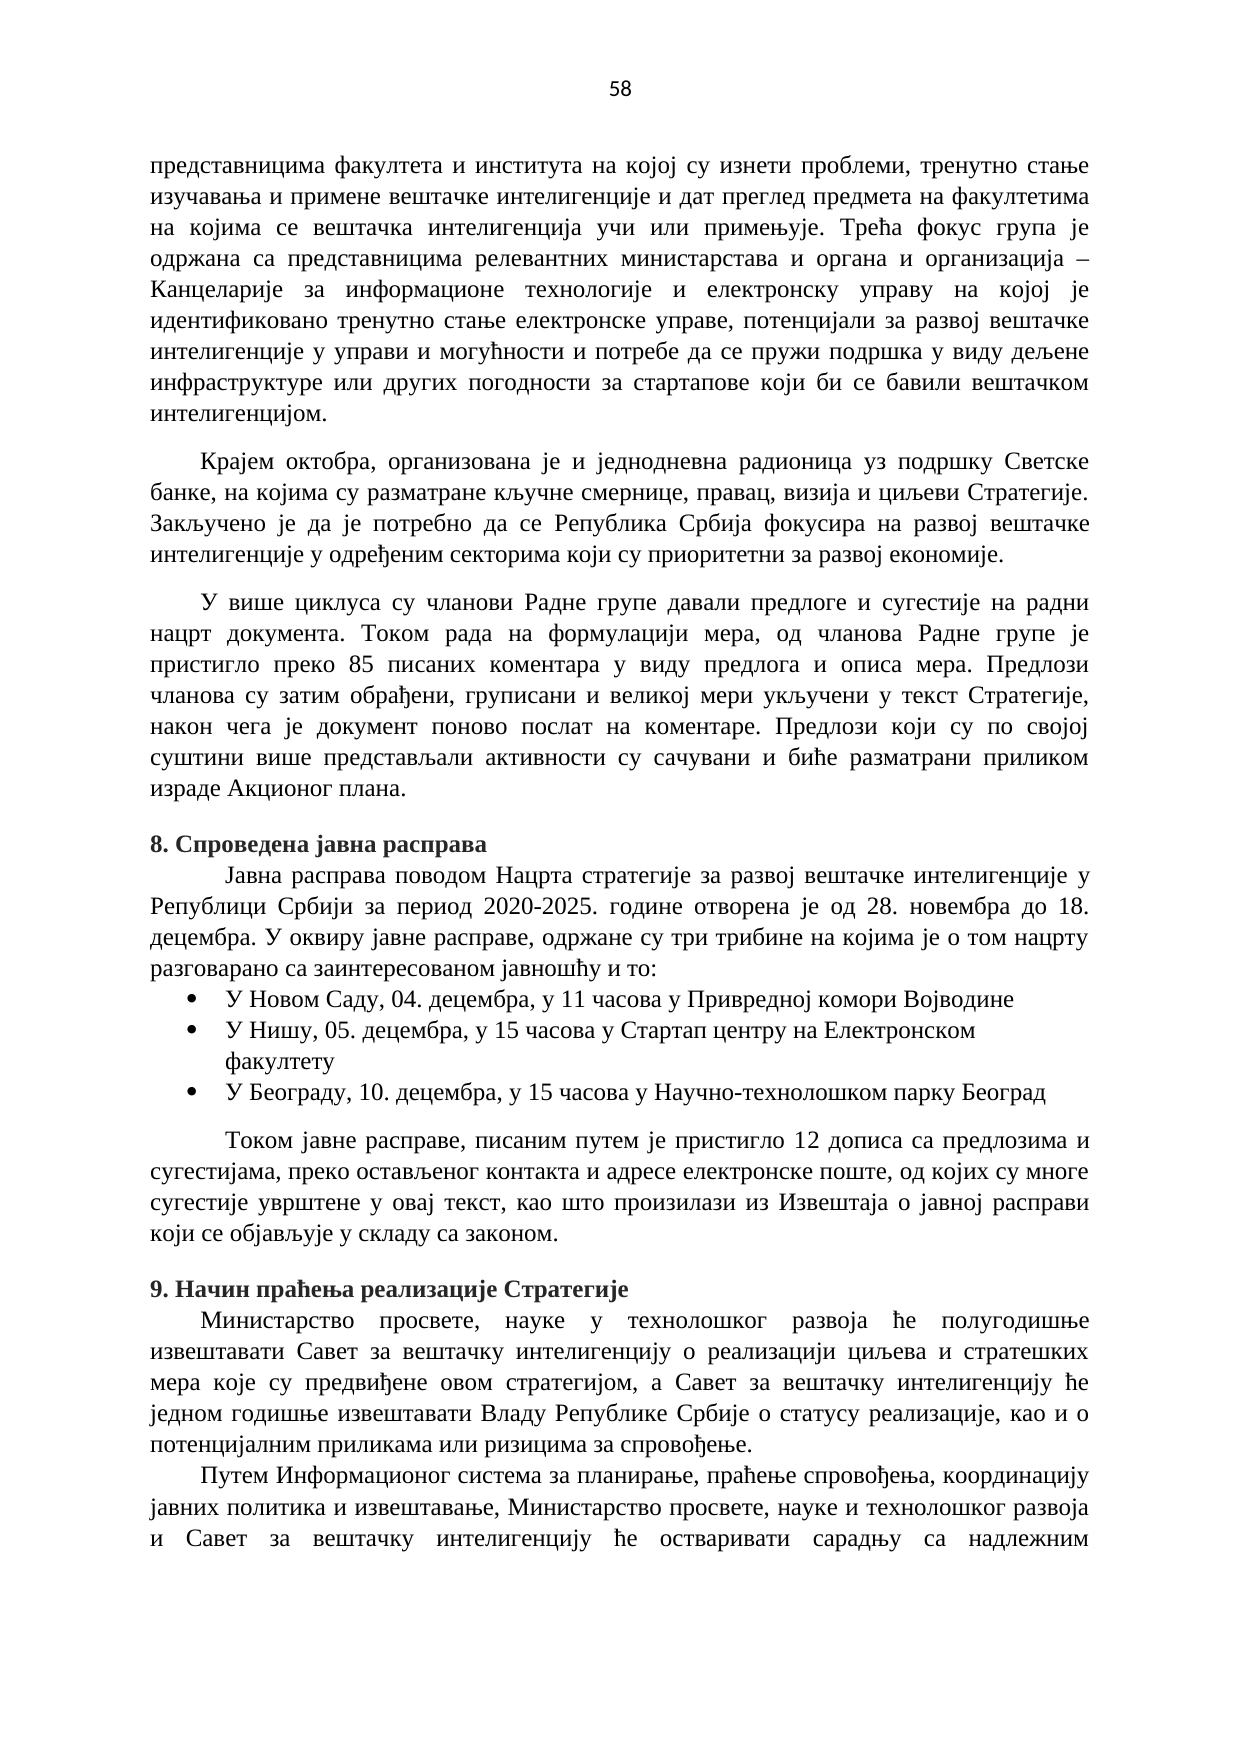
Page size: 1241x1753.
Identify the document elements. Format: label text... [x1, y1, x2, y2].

subtitle 8. Спроведена јавна расправа [150, 829, 1090, 858]
text Јавна расправа поводом Нацрта стратегије за развој вештачке интелигенције у Републици Србији за период 2020-2025. године отворена је од 28. новембра до 18. децембра. У оквиру јавне расправе, одржане су три трибине на којима је о том нацрту разговарано са заинтересованом јавношћу и то: [150, 860, 1090, 982]
text Током јавне расправе, писаним путем је пристигло 12 дописа са предлозима и сугестијама, преко остављеног контакта и адресе електронске поште, од којих су многе сугестије уврштене у овај текст, као што произилази из Извештаја о јавној расправи који се објављује у складу са законом. [150, 1125, 1090, 1247]
list У Београду, 10. децембра, у 15 часова у Научно-технолошком парку Београд [187, 1077, 1090, 1106]
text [150, 1461, 1090, 1551]
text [150, 150, 1090, 427]
text Министарство просвете, науке у технолошког развоја ће полугодишње извештавати Савет за вештачку интелигенцију о реализацији циљева и стратешких мера које су предвиђене овом стратегијом, а Савет за вештачку интелигенцију ће једном годишње извештавати Владу Републике Србије о статусу реализације, као и о потенцијалним приликама или ризицима за спровођење. [150, 1305, 1090, 1458]
text Крајем октобра, организована је и једнодневна радионица уз подршку Светске банке, на којима су разматране кључне смернице, правац, визија и циљеви Стратегије. Закључено је да је потребно да се Република Србија фокусира на развој вештачке интелигенције у одређеним секторима који су приоритетни за развој економије. [150, 446, 1090, 568]
subtitle 9. Начин праћења реализације Стратегије [150, 1274, 1090, 1303]
list У Новом Саду, 04. децембра, у 11 часова у Привредној комори Војводине [187, 984, 1090, 1013]
text У више циклуса су чланови Радне групе давали предлоге и сугестије на радни нацрт документа. Током рада на формулацији мера, од чланова Радне групе је пристигло преко 85 писаних коментара у виду предлога и описа мера. Предлози чланова су затим обрађени, груписани и великој мери укључени у текст Стратегије, након чега је документ поново послат на коментаре. Предлози који су по својој суштини више представљали активности су сачувани и биће разматрани приликом израде Акционог плана. [150, 587, 1090, 802]
list У Нишу, 05. децембра, у 15 часова у Стартап центру на Електронском факултету [187, 1015, 1090, 1075]
